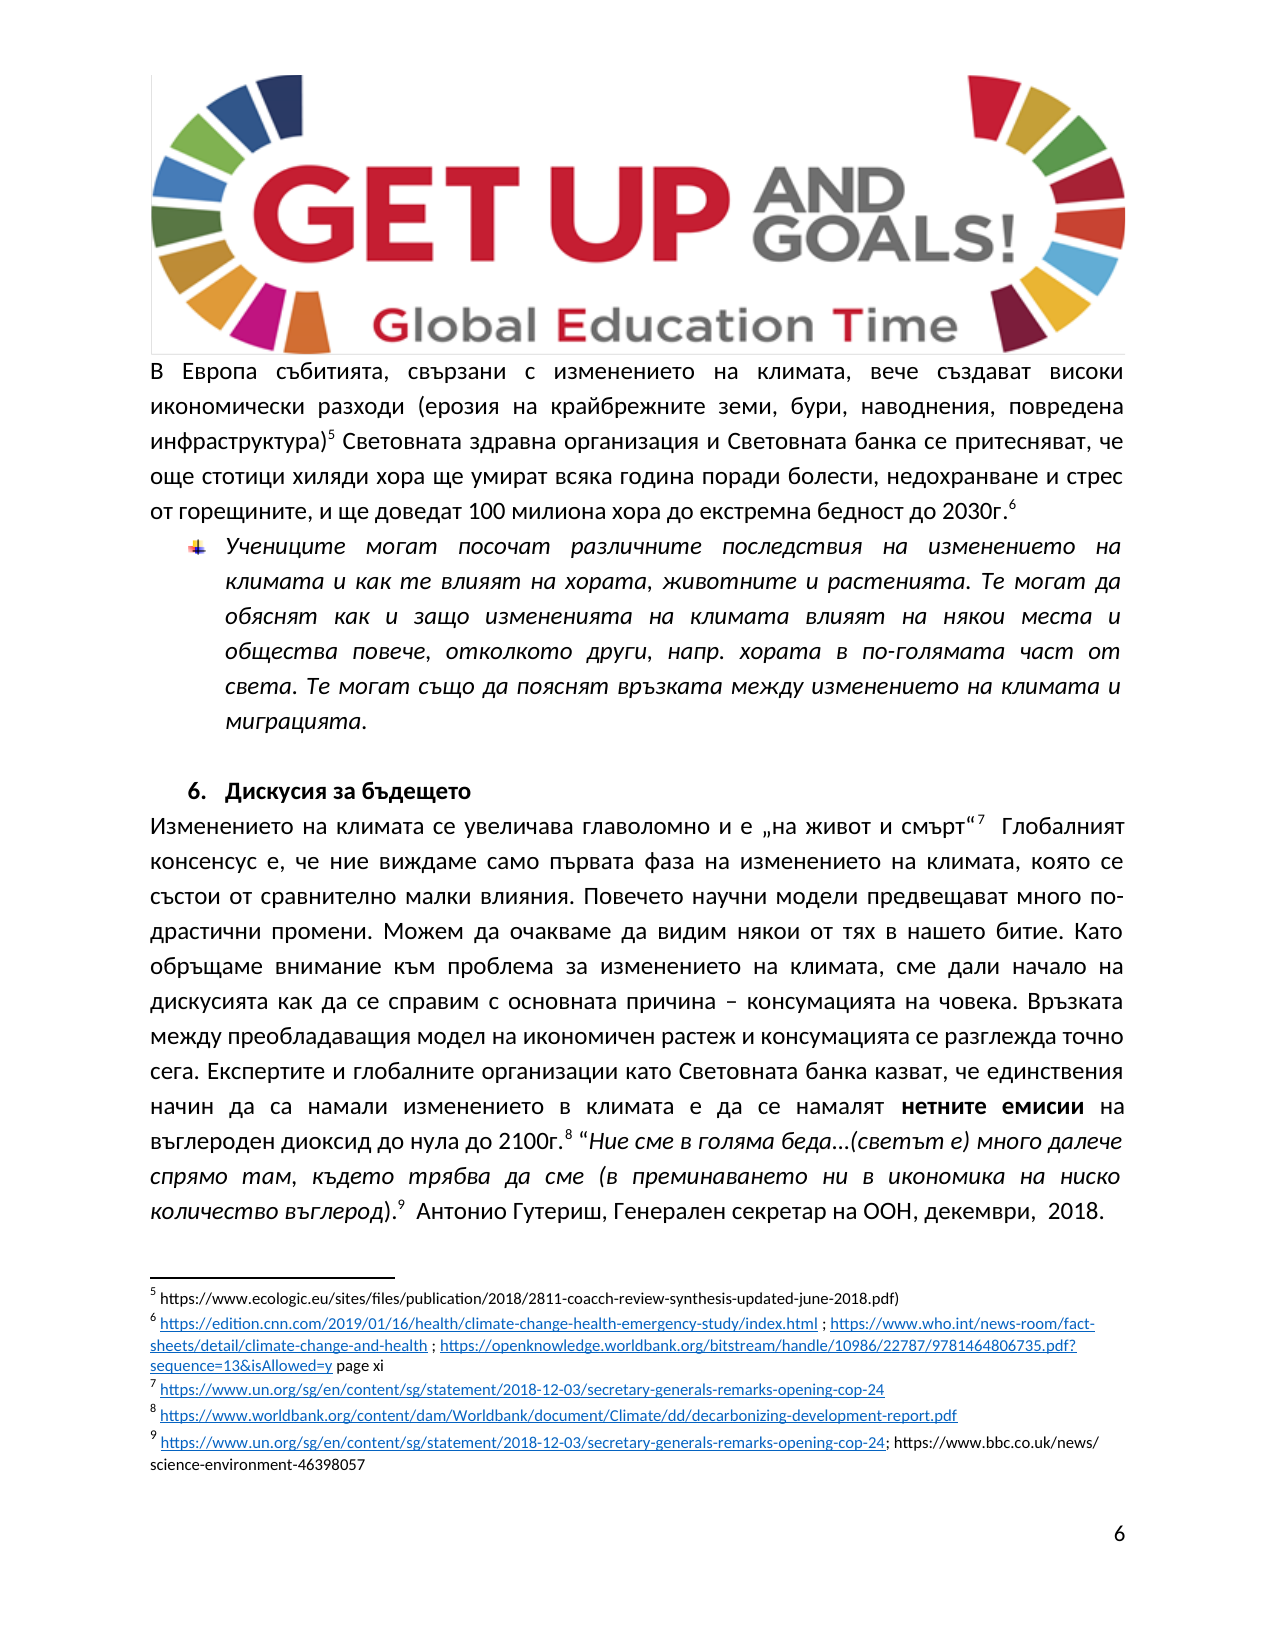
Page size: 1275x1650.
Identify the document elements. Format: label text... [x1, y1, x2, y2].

text Изменението на климата се увеличава главоломно и е „на живот и смърт“ Глобалният консенсус е, че ние виждаме само първата фаза на изменението на климата, която се състои от сравнително малки влияния. Повечето научни модели предвещават много по-драстични промени. Можем да очакваме да видим някои от тях в нашето битие. Като обръщаме внимание към проблема за изменението на климата, сме дали начало на дискусията как да се справим с основната причина – консумацията на човека. Връзката между преобладаващия модел на икономичен растеж и консумацията се разглежда точно сега. Експертите и глобалните организации като Световната банка казват, че единствения начин да са намали изменението в климата е да се намалят нетните емисии на въглероден диоксид до нула до 2100г. “Ние сме в голяма беда…(светът е) много далече спрямо там, където трябва да сме (в преминаването ни в икономика на ниско количество въглерод). Антонио Гутериш, Генерален секретар на ООН, декември, 2018. [150, 811, 1125, 1226]
picture [150, 75, 1125, 356]
list Учениците могат посочат различните последствия на изменението на климата и как те влияят на хората, животните и растенията. Те могат да обяснят как и защо измененията на климата влияят на някои места и общества повече, отколкото други, напр. хората в по-голямата част от света. Те могат също да пояснят връзката между изменението на климата и миграцията. [187, 531, 1125, 736]
text В Европа събитията, свързани с изменението на климата, вече създават високи икономически разходи (ерозия на крайбрежните земи, бури, наводнения, повредена инфраструктура) Световната здравна организация и Световната банка се притесняват, че още стотици хиляди хора ще умират всяка година поради болести, недохранване и стрес от горещините, и ще доведат 100 милиона хора до екстремна бедност до 2030г. [150, 356, 1125, 526]
picture [188, 538, 206, 555]
list Дискусия за бъдещето [187, 776, 1125, 806]
